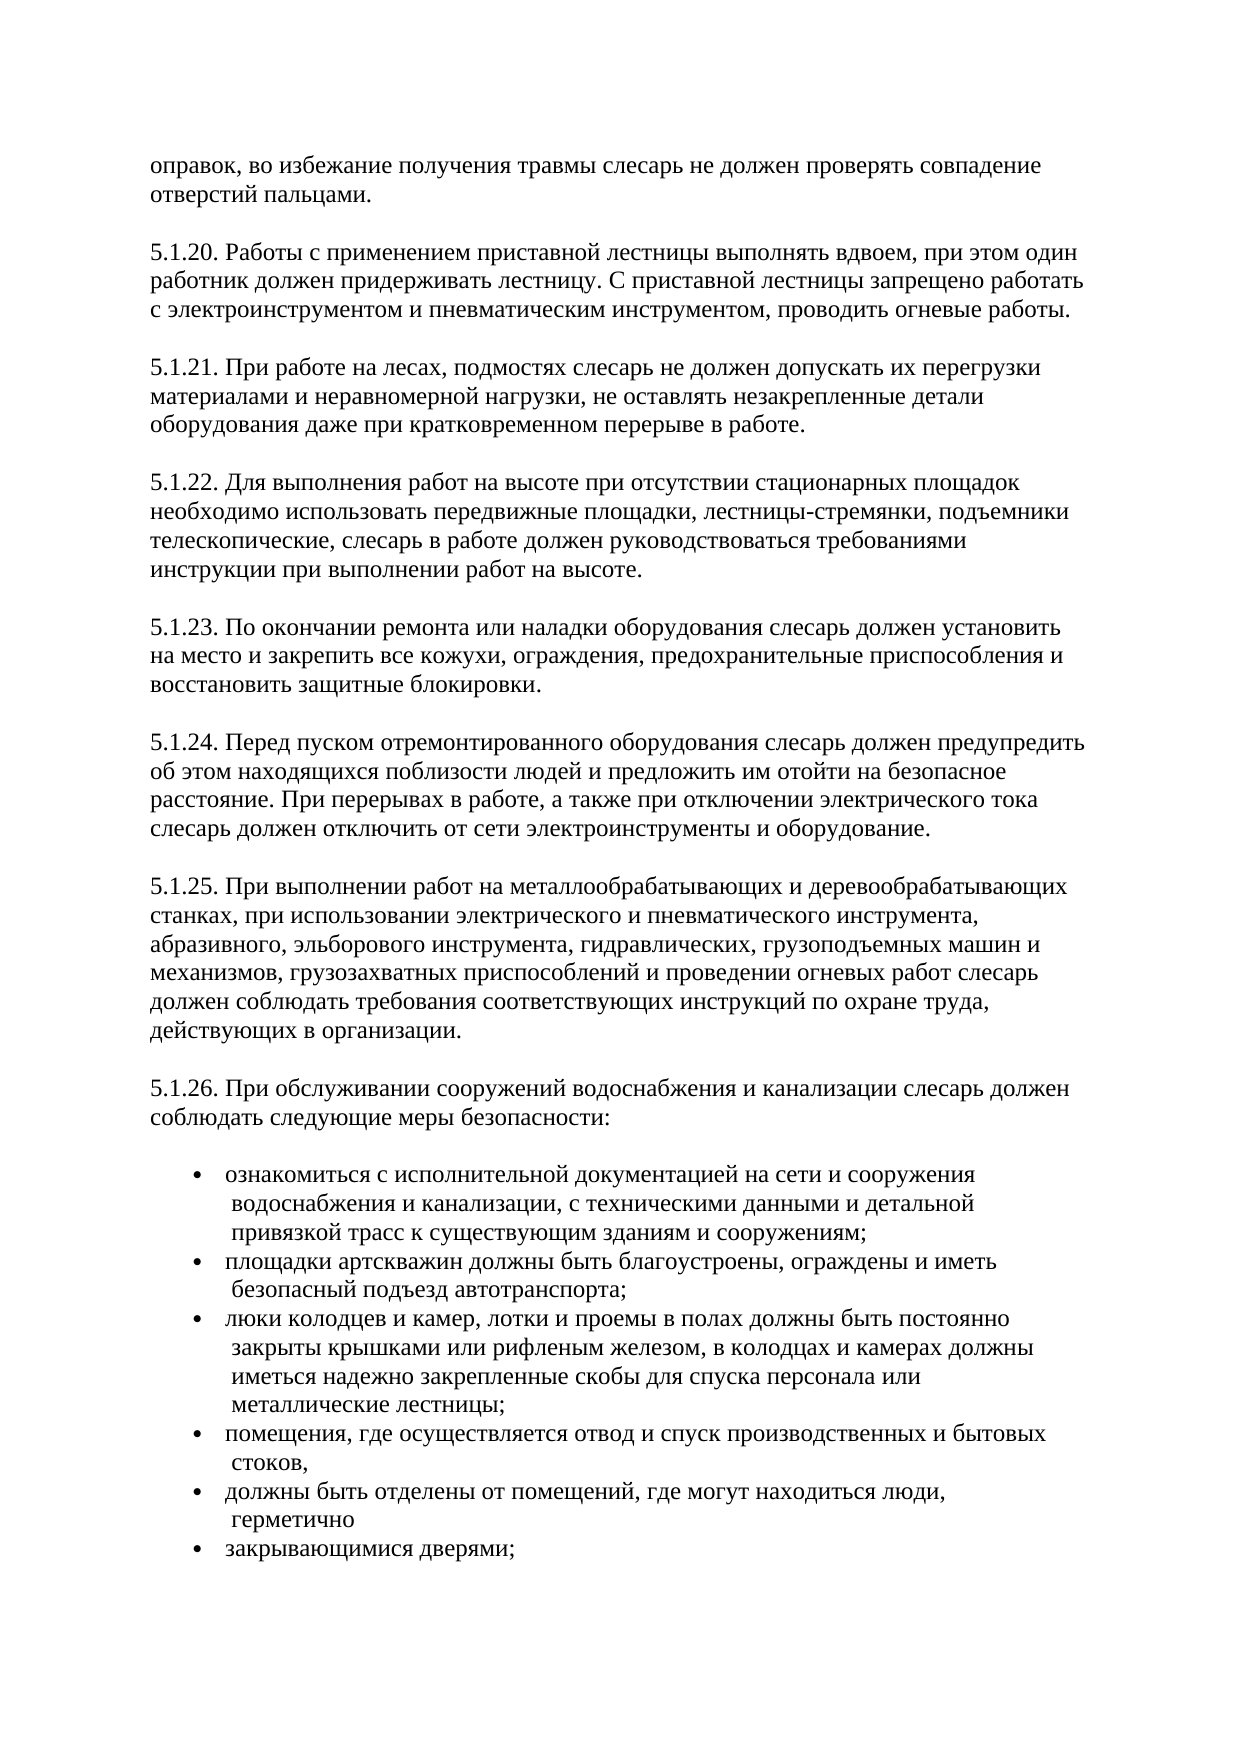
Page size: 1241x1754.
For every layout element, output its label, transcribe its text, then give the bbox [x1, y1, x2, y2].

list площадки артскважин должны быть благоустроены, ограждены и иметь безопасный подъезд автотранспорта; [194, 1534, 1071, 1592]
text 5.1.24. Перед пуском отремонтированного оборудования слесарь должен предупредить об этом находящихся поблизости людей и предложить им отойти на безопасное расстояние. При перерывах в работе, а также при отключении электрического тока слесарь должен отключить от сети электроинструменты и оборудование. [150, 1015, 1090, 1130]
text 5.1.17. При разборке прессовых соединений слесарь должен применять специальные съемники. Снятие и установку тяжеловесных частей оборудования выполнять с помощью грузоподъемных механизмов. [150, 150, 1090, 236]
text 5.1.23. По окончании ремонта или наладки оборудования слесарь должен установить на место и закрепить все кожухи, ограждения, предохранительные приспособления и восстановить защитные блокировки. [150, 900, 1090, 986]
list ознакомиться с исполнительной документацией на сети и сооружения водоснабжения и канализации, с техническими данными и детальной привязкой трасс к существующим зданиям и сооружениям; [194, 1448, 1071, 1534]
text 5.1.19. При сборке узлов и механизмов совпадение болтовых, заклепочных и других отверстий в соединяемых деталях проверять при помощи специальных монтажных оправок, во избежание получения травмы слесарь не должен проверять совпадение отверстий пальцами. [150, 381, 1090, 496]
text 5.1.18. Промывку деталей керосином производить в специальной таре в отведенных для этих целей местах, загрязненные остатки керосина сливать в предназначенную для этого емкость с плотно закрывающейся крышкой. [150, 265, 1090, 352]
text 5.1.25. При выполнении работ на металлообрабатывающих и деревообрабатывающих станках, при использовании электрического и пневматического инструмента, абразивного, эльборового инструмента, гидравлических, грузоподъемных машин и механизмов, грузозахватных приспособлений и проведении огневых работ слесарь должен соблюдать требования соответствующих инструкций по охране труда, действующих в организации. [150, 1159, 1090, 1332]
text 5.1.21. При работе на лесах, подмостях слесарь не должен допускать их перегрузки материалами и неравномерной нагрузки, не оставлять незакрепленные детали оборудования даже при кратковременном перерыве в работе. [150, 640, 1090, 727]
text 5.1.26. При обслуживании сооружений водоснабжения и канализации слесарь должен соблюдать следующие меры безопасности: [150, 1361, 1090, 1419]
text 5.1.20. Работы с применением приставной лестницы выполнять вдвоем, при этом один работник должен придерживать лестницу. С приставной лестницы запрещено работать с электроинструментом и пневматическим инструментом, проводить огневые работы. [150, 525, 1090, 611]
text 5.1.22. Для выполнения работ на высоте при отсутствии стационарных площадок необходимо использовать передвижные площадки, лестницы-стремянки, подъемники телескопические, слесарь в работе должен руководствоваться требованиями инструкции при выполнении работ на высоте. [150, 756, 1090, 871]
